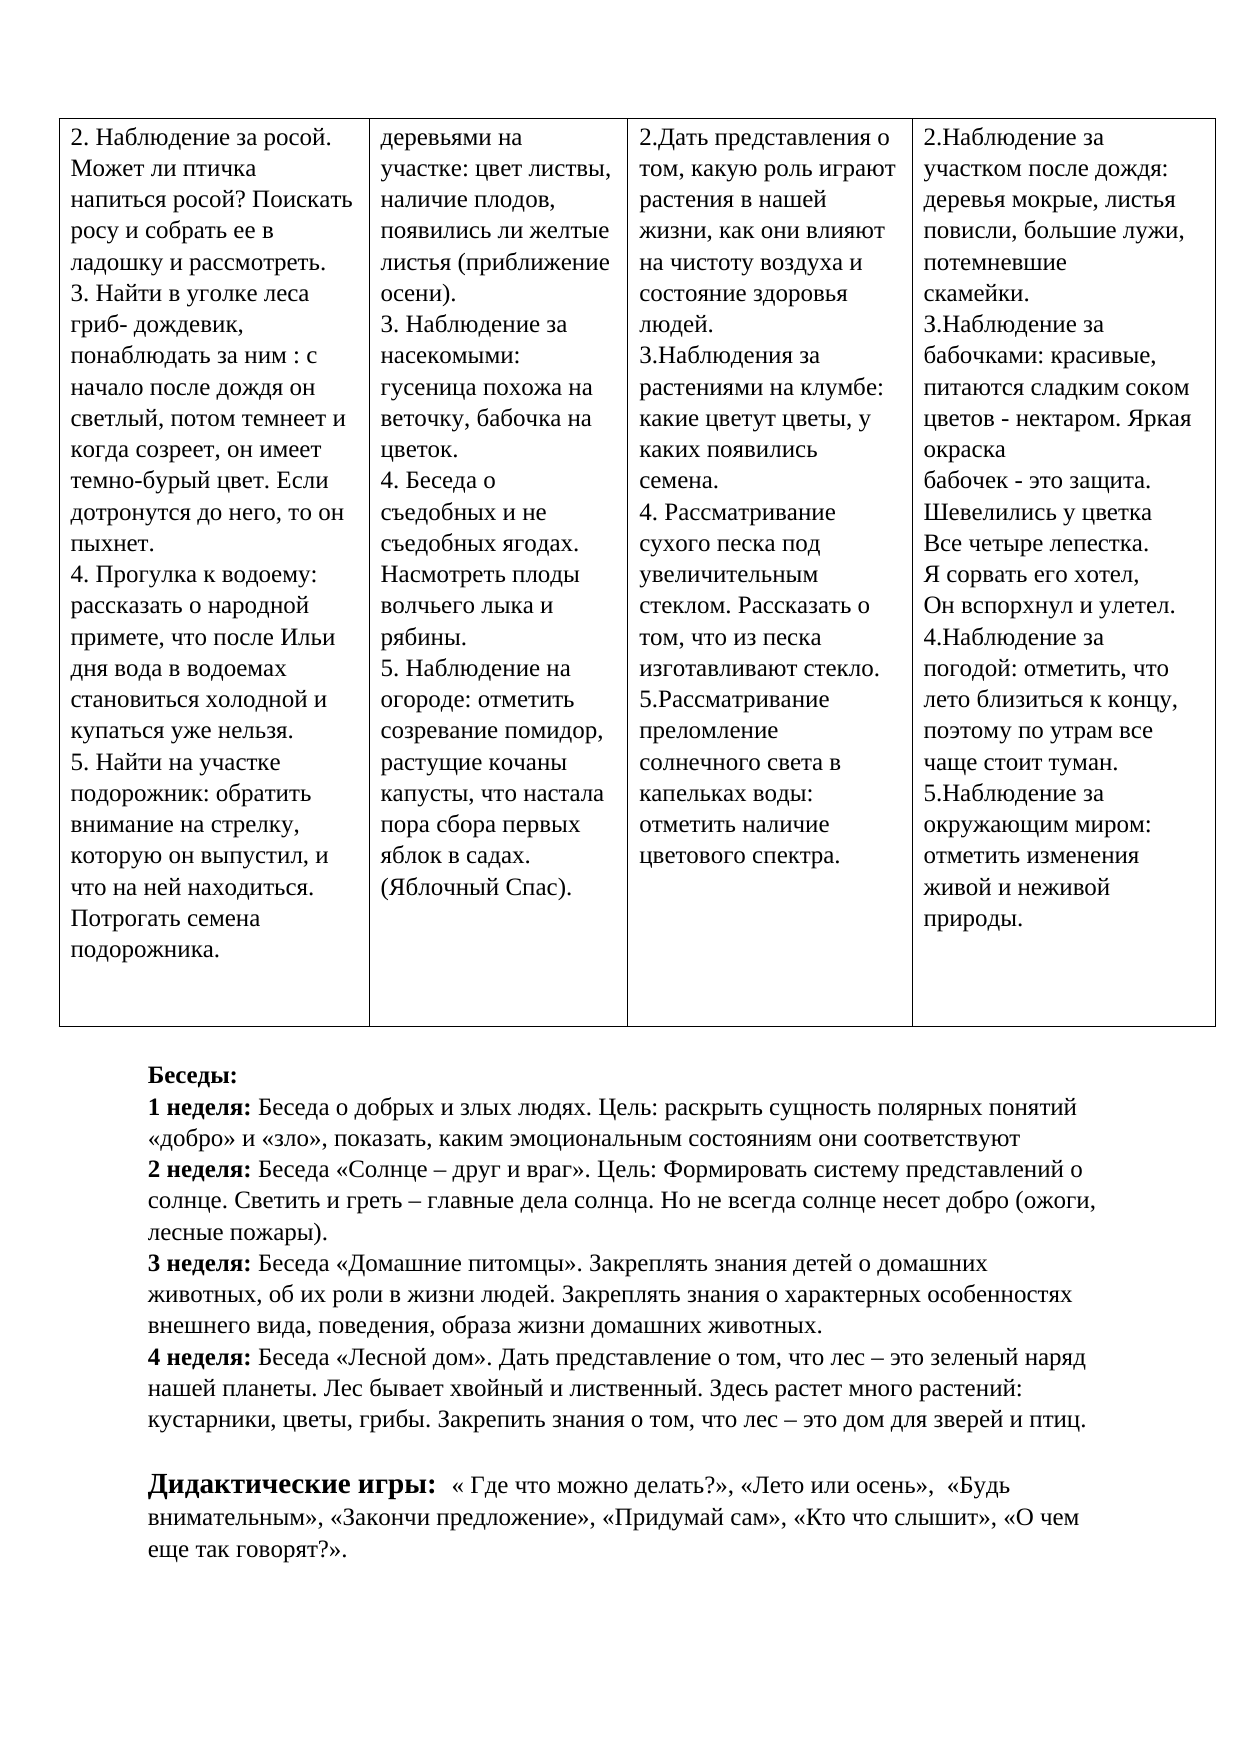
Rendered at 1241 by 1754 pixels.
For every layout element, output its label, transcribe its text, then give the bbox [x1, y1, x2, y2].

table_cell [628, 119, 912, 1026]
text Беседы: [148, 1058, 1107, 1089]
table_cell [913, 119, 1215, 1026]
text Дидактические игры: « Где что можно делать?», «Лето или осень», «Будь внимательным», «Закончи предложение», «Придумай сам», «Кто что слышит», «О чем еще так говорят?». [148, 1466, 1107, 1562]
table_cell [60, 119, 369, 1026]
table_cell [370, 119, 627, 1026]
text 1 неделя: Беседа о добрых и злых людях. Цель: раскрыть сущность полярных понятий «добро» и «зло», показать, каким эмоциональным состояниям они соответствуют 2 неделя: Беседа «Солнце – друг и враг». Цель: Формировать систему представлений о солнце. Светить и греть – главные дела солнца. Но не всегда солнце несет добро (ожоги, лесные пожары). 3 неделя: Беседа «Домашние питомцы». Закреплять знания детей о домашних животных, об их роли в жизни людей. Закреплять знания о характерных особенностях внешнего вида, поведения, образа жизни домашних животных. 4 неделя: Беседа «Лесной дом». Дать представление о том, что лес – это зеленый наряд нашей планеты. Лес бывает хвойный и лиственный. Здесь растет много растений: кустарники, цветы, грибы. Закрепить знания о том, что лес – это дом для зверей и птиц. [148, 1089, 1107, 1433]
